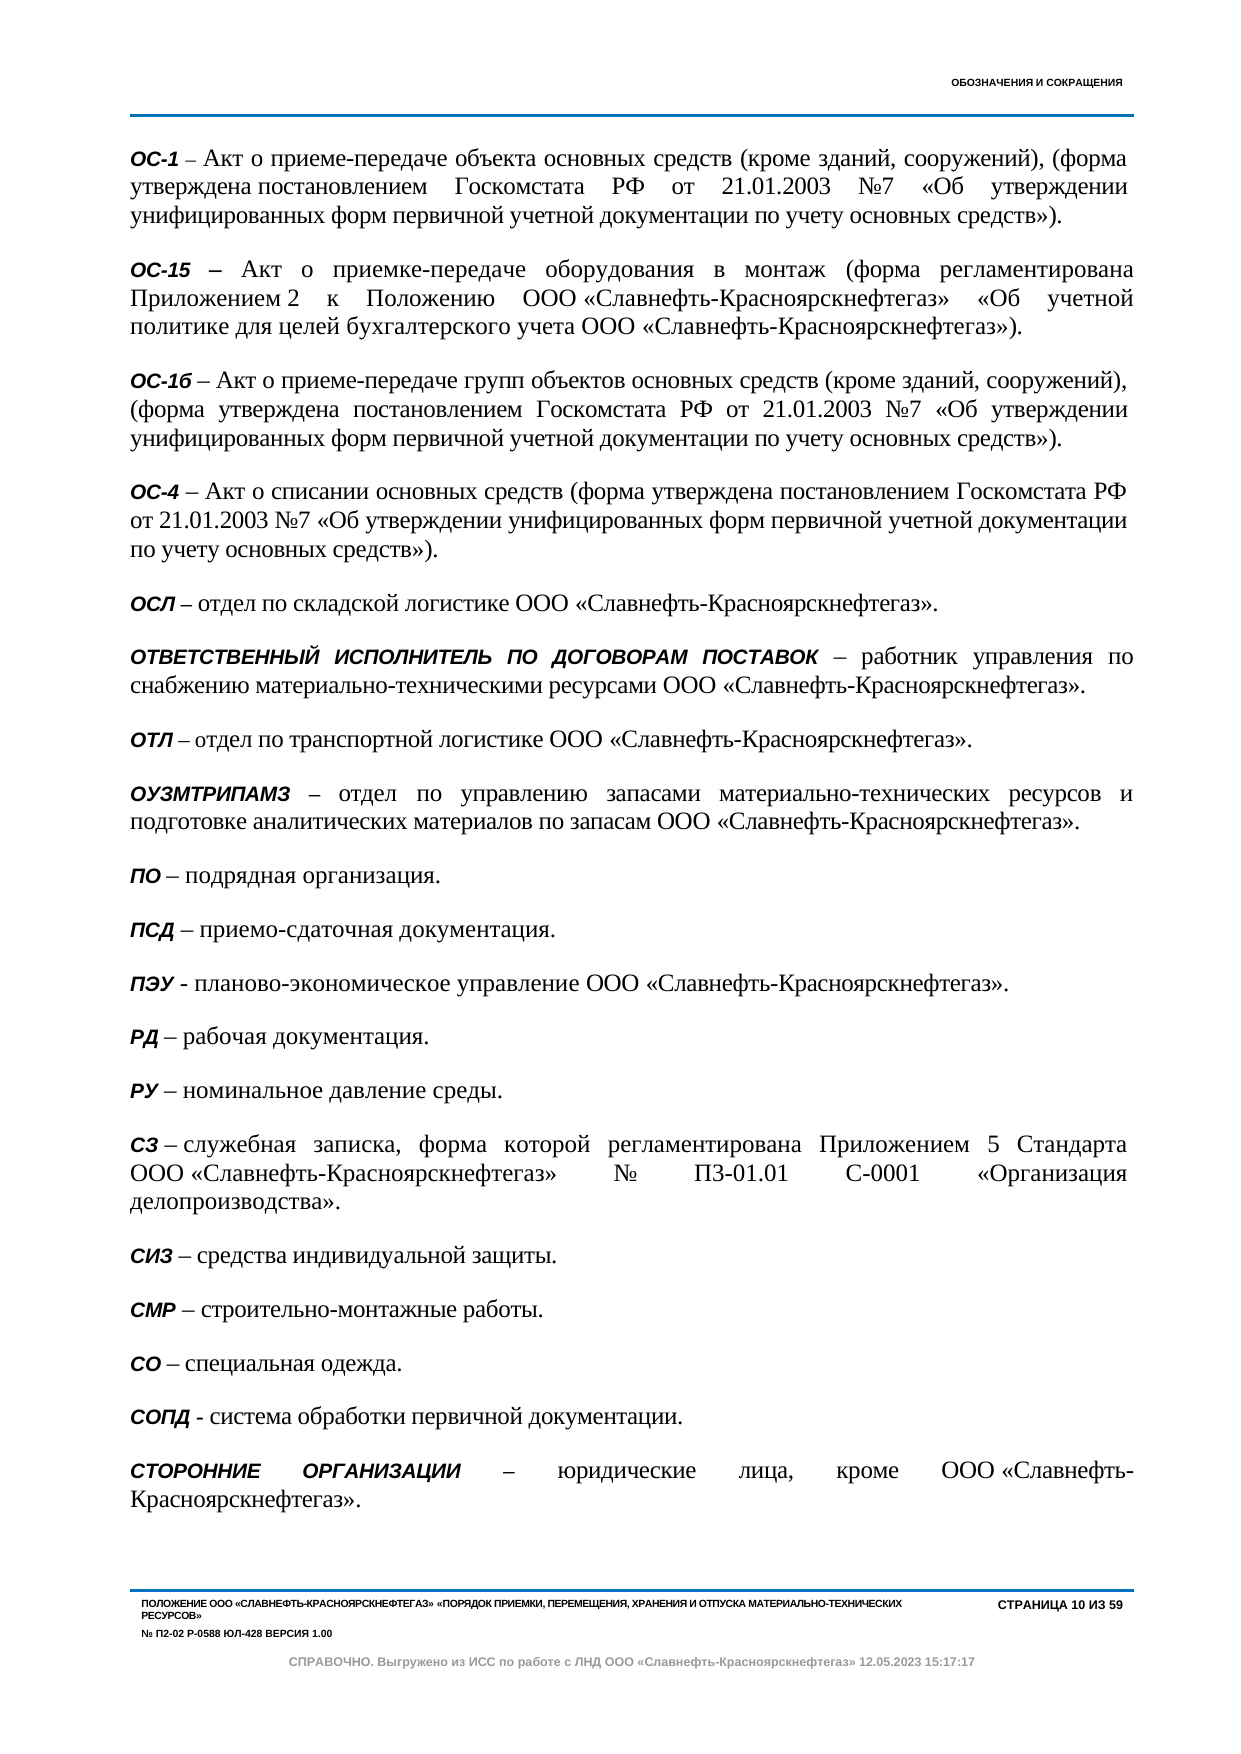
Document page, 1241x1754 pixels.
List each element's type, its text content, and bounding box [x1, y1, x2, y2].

text ОС-1 – Акт о приеме-передаче объекта основных средств (кроме зданий, сооружений), (форма утверждена постановлением Госкомстата РФ от 21.01.2003 №7 «Об утверждении унифицированных форм первичной учетной документации по учету основных средств»). [130, 143, 1128, 229]
text СМР – строительно-монтажные работы. [130, 1294, 1129, 1323]
text СО – специальная одежда. [130, 1348, 1129, 1376]
text СТОРОННИЕ ОРГАНИЗАЦИИ – юридические лица, кроме ООО «Славнефть-Красноярскнефтегаз». [130, 1455, 1134, 1513]
text СЗ – служебная записка, форма которой регламентирована Приложением 5 Стандарта ООО «Славнефть-Красноярскнефтегаз» № П3-01.01 С-0001 «Организация делопроизводства». [130, 1129, 1128, 1215]
text ПО – подрядная организация. [130, 860, 1128, 889]
text ПСД – приемо-сдаточная документация. [130, 914, 1128, 943]
text ОТВЕТСТВЕННЫЙ ИСПОЛНИТЕЛЬ ПО ДОГОВОРАМ ПОСТАВОК – работник управления по снабжению материально-техническими ресурсами ООО «Славнефть-Красноярскнефтегаз». [130, 641, 1134, 699]
text РД – рабочая документация. [130, 1021, 1128, 1050]
text СИЗ – средства индивидуальной защиты. [130, 1240, 1129, 1269]
text ОС-1б – Акт о приеме-передаче групп объектов основных средств (кроме зданий, сооружений), (форма утверждена постановлением Госкомстата РФ от 21.01.2003 №7 «Об утверждении унифицированных форм первичной учетной документации по учету основных средств»). [130, 365, 1128, 451]
text ОС-4 – Акт о списании основных средств (форма утверждена постановлением Госкомстата РФ от 21.01.2003 №7 «Об утверждении унифицированных форм первичной учетной документации по учету основных средств»). [130, 476, 1128, 563]
text ОТЛ – отдел по транспортной логистике ООО «Славнефть-Красноярскнефтегаз». [130, 724, 1134, 753]
text ОУЗМТРИПАМЗ – отдел по управлению запасами материально-технических ресурсов и подготовке аналитических материалов по запасам ООО «Славнефть-Красноярскнефтегаз». [130, 778, 1134, 835]
text РУ – номинальное давление среды. [130, 1075, 1128, 1104]
text ПЭУ - планово-экономическое управление ООО «Славнефть-Красноярскнефтегаз». [130, 968, 1128, 996]
text СОПД - система обработки первичной документации. [130, 1401, 1134, 1430]
text ОСЛ – отдел по складской логистике ООО «Славнефть-Красноярскнефтегаз». [130, 588, 1134, 616]
text ОС-15 – Акт о приемке-передаче оборудования в монтаж (форма регламентирована Приложением 2 к Положению ООО «Славнефть-Красноярскнефтегаз» «Об учетной политике для целей бухгалтерского учета ООО «Славнефть-Красноярскнефтегаз»). [130, 254, 1134, 340]
